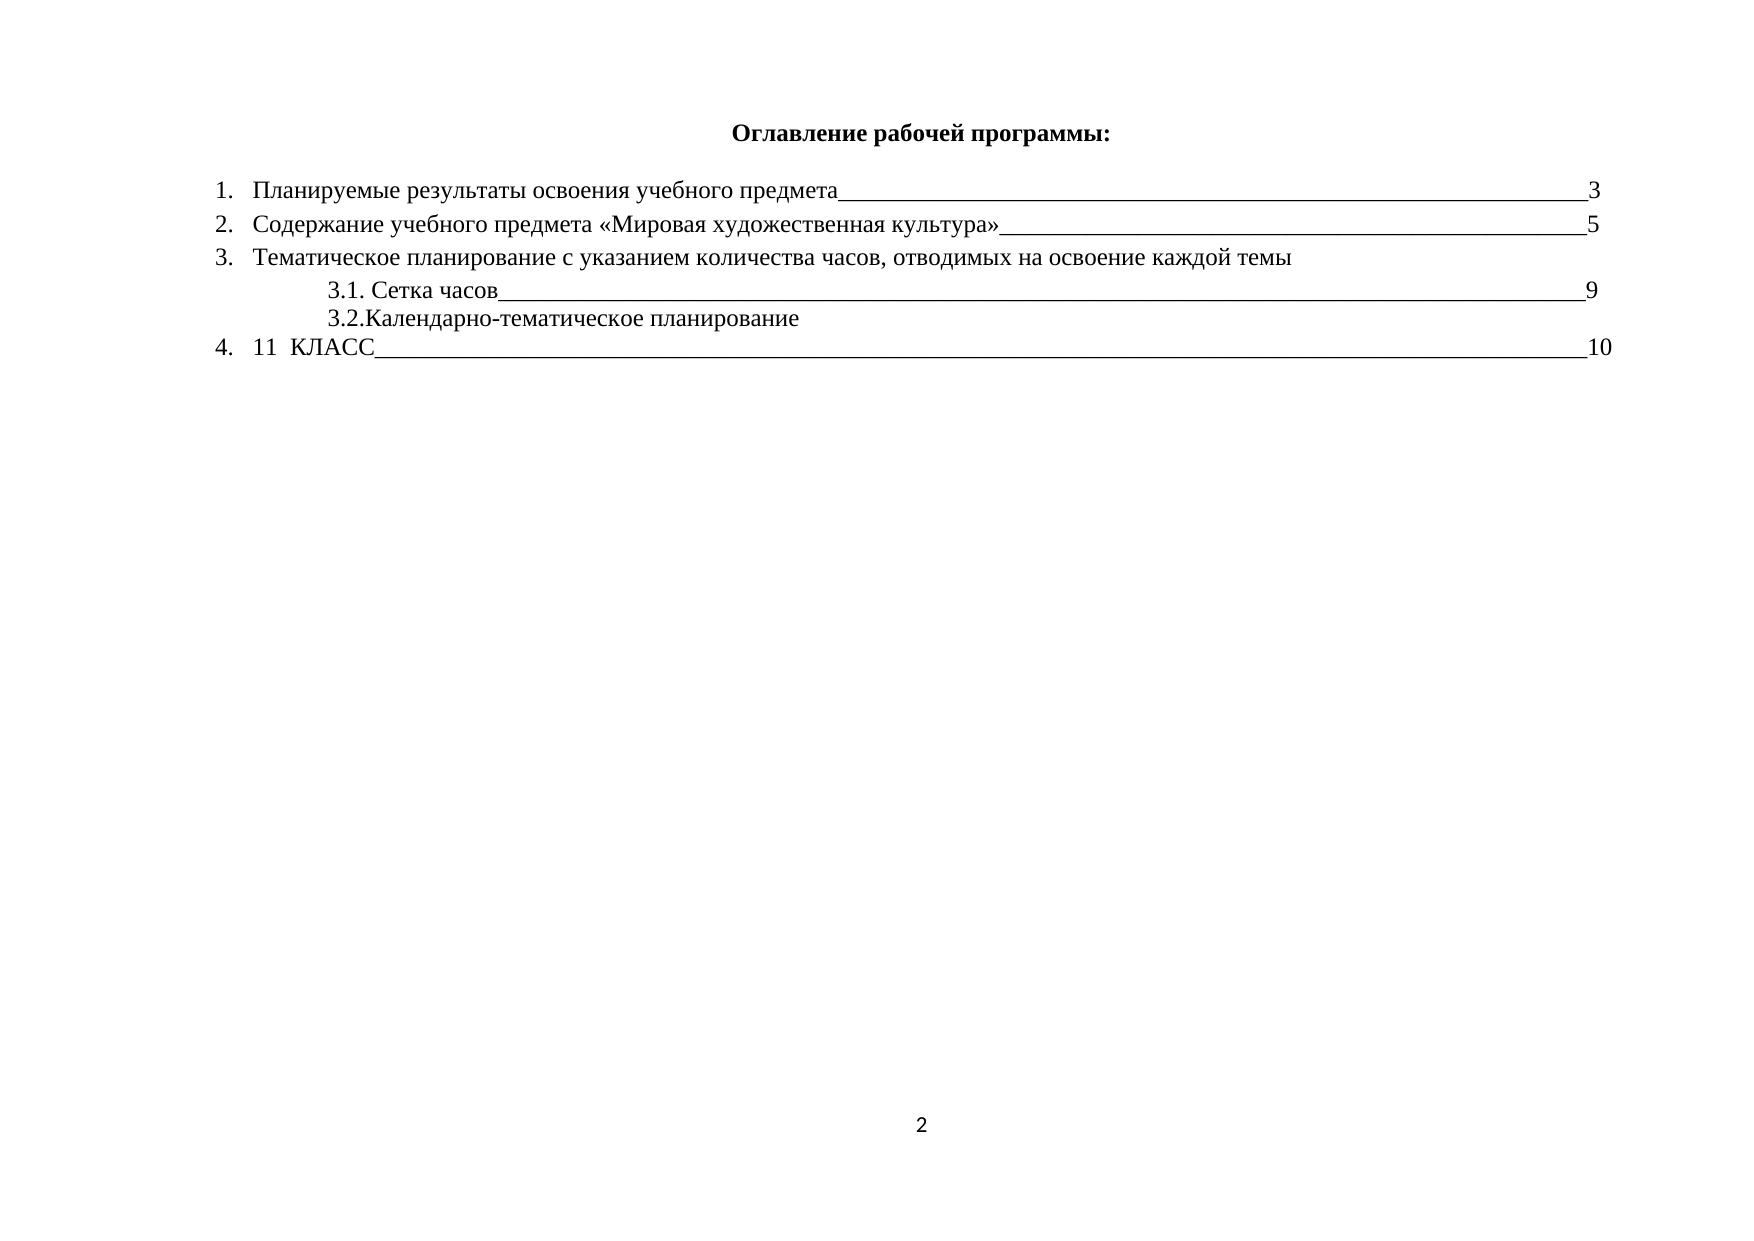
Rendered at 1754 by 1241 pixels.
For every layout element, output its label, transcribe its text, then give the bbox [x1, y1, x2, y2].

text Оглавление рабочей программы: [177, 118, 1665, 147]
list Планируемые результаты освоения учебного предмета____________________________________________________________3 [215, 176, 1665, 204]
list 11 КЛАСС_________________________________________________________________________________________________10 [215, 332, 1665, 361]
list Тематическое планирование с указанием количества часов, отводимых на освоение каждой темы [215, 242, 1665, 270]
text 3.1. Сетка часов_______________________________________________________________________________________9 [252, 275, 1665, 303]
list Содержание учебного предмета «Мировая художественная культура»_______________________________________________5 [215, 209, 1665, 237]
text 3.2.Календарно-тематическое планирование [252, 303, 1665, 332]
